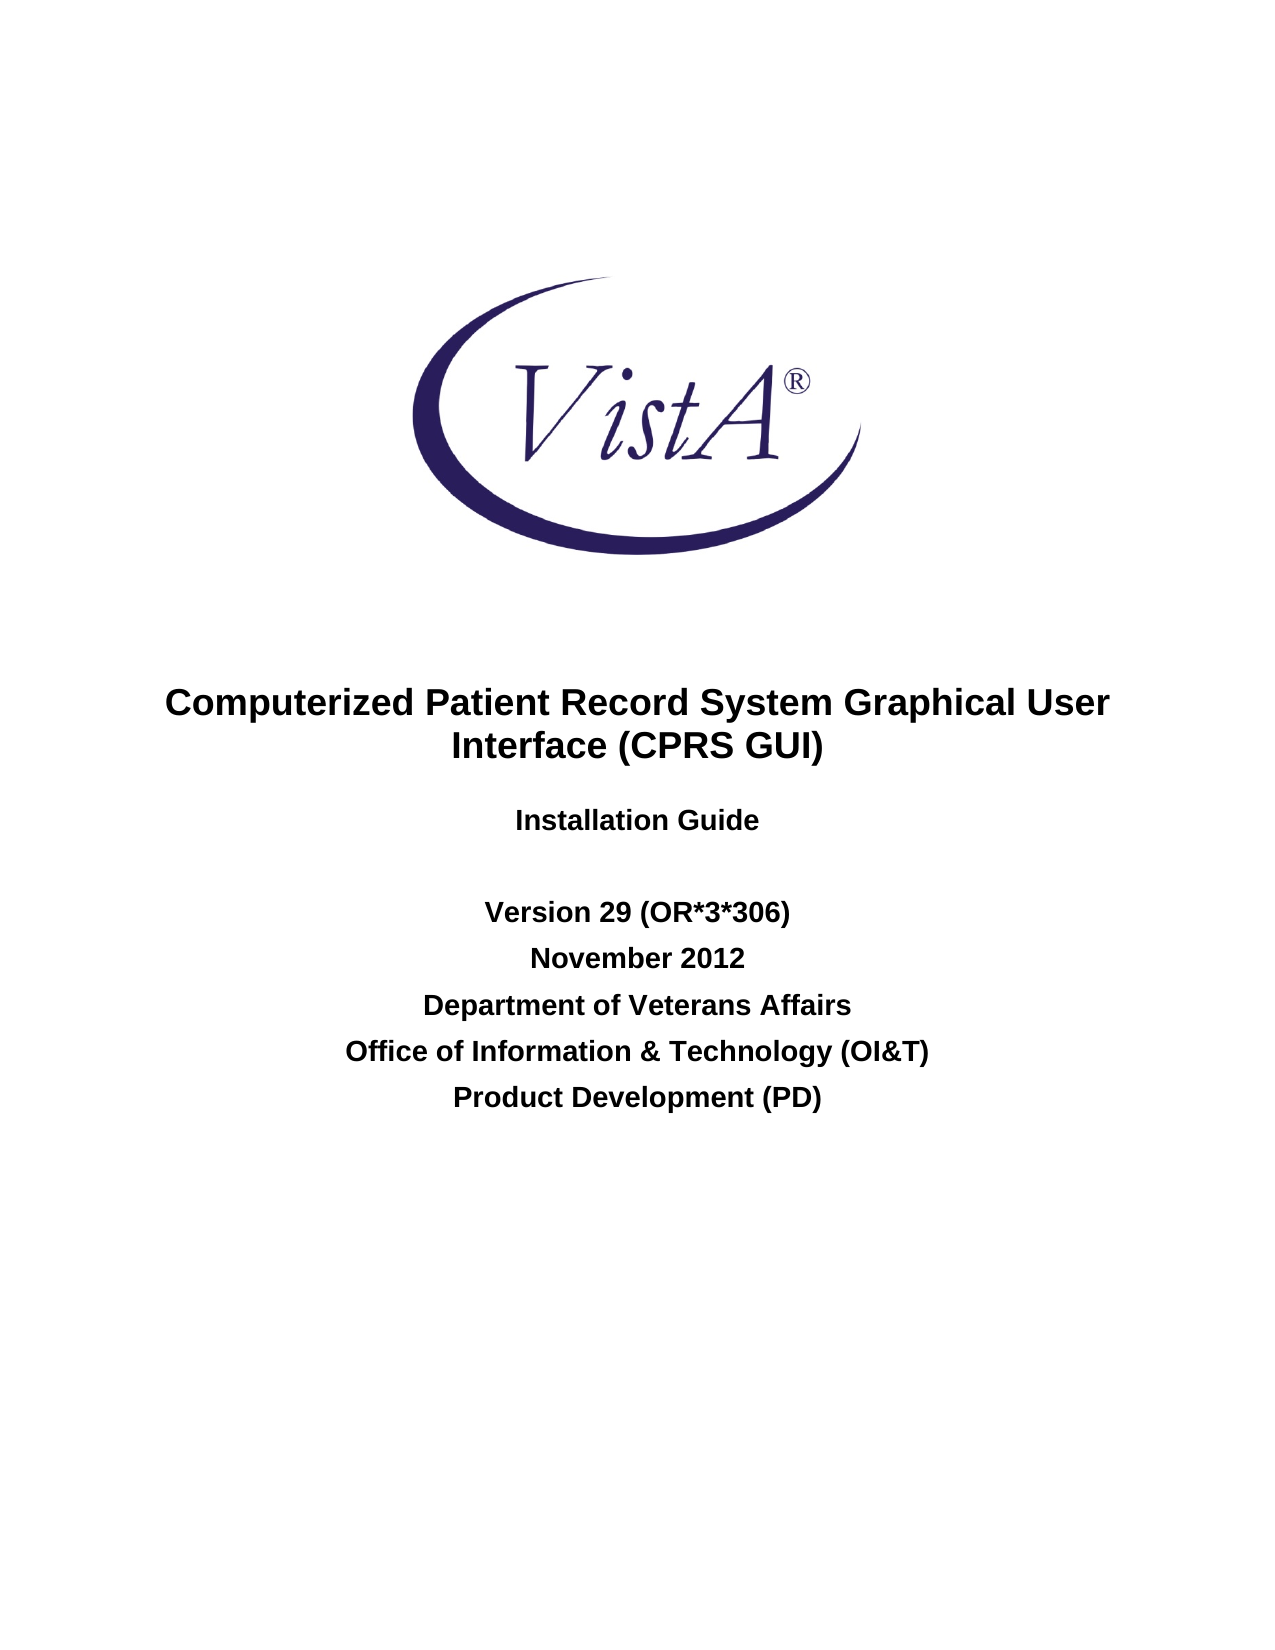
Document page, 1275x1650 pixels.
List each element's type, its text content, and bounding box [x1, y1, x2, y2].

title Installation Guide [150, 803, 1125, 837]
picture [412, 275, 863, 555]
title November 2012 [150, 942, 1125, 975]
title Version 29 (OR*3*306) [150, 896, 1125, 929]
title Computerized Patient Record System Graphical User Interface (CPRS GUI) [150, 680, 1125, 766]
title Office of Information & Technology (OI&T) [150, 1034, 1125, 1067]
title Department of Veterans Affairs [150, 988, 1125, 1021]
title Product Development (PD) [150, 1080, 1125, 1113]
